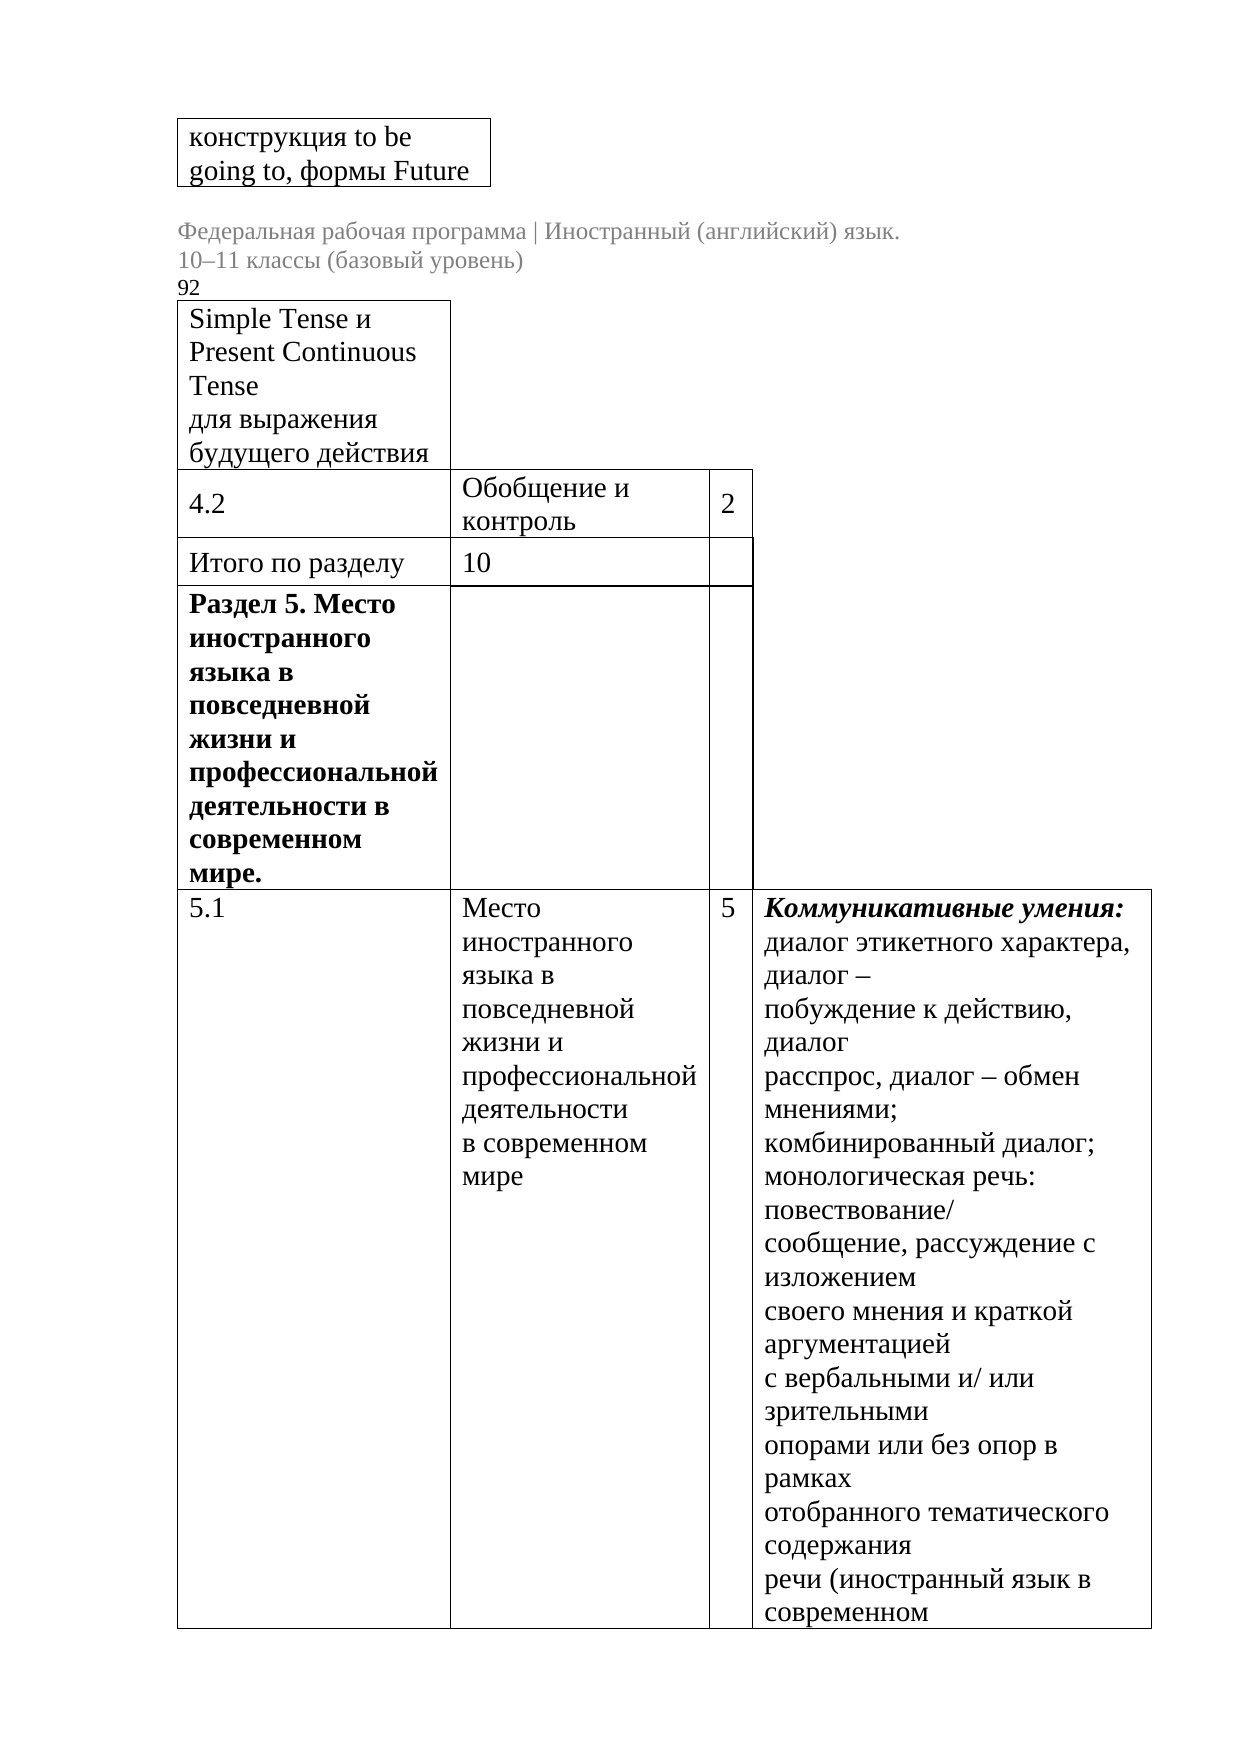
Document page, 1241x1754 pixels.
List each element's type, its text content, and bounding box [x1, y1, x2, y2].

table_cell 2 [710, 470, 752, 537]
table_cell Итого по разделу [178, 538, 450, 585]
text Федеральная рабочая программа | Иностранный (английский) язык. 10–11 классы (базовый уровень) 92 [177, 187, 1152, 300]
table_header Simple Tense и Present Continuous Tense для выражения будущего действия [178, 301, 450, 469]
table_cell 5.1 [178, 890, 450, 1628]
table_cell 10 [451, 538, 709, 585]
table_cell Раздел 5. Место иностранного языка в повседневной жизни и профессиональной деятельности в современном мире. [178, 586, 450, 888]
table_cell Обобщение и контроль [451, 470, 709, 537]
table_cell [710, 587, 752, 888]
table_cell [451, 587, 709, 888]
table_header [178, 119, 490, 186]
table_cell [710, 538, 752, 585]
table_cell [753, 890, 1151, 1628]
table_cell 5 [710, 890, 752, 1628]
table_cell 4.2 [178, 470, 450, 537]
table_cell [451, 890, 709, 1628]
